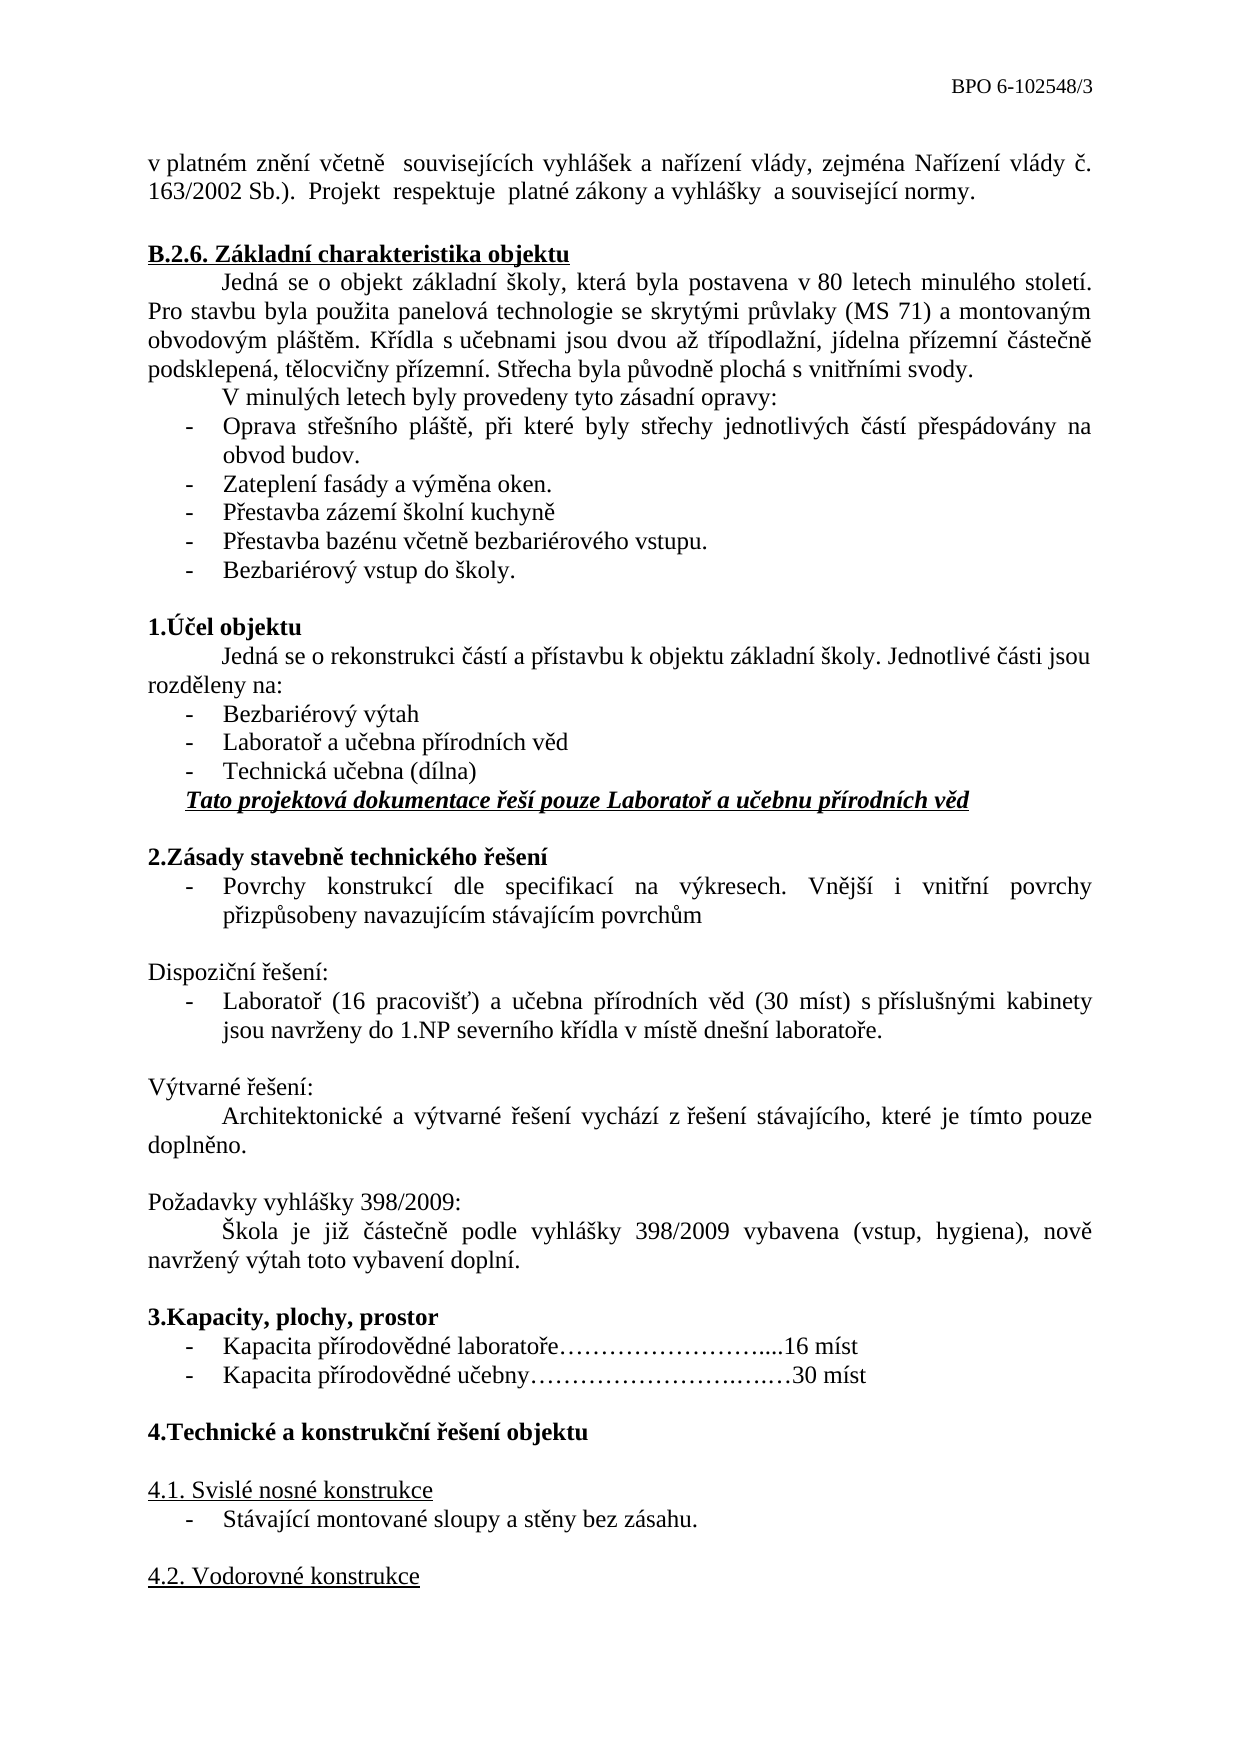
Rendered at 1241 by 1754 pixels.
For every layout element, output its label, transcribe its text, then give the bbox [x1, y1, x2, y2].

list Laboratoř a učebna přírodních věd [185, 727, 1093, 756]
text Dispoziční řešení: [148, 957, 1093, 986]
list Bezbariérový výtah [185, 699, 1093, 727]
text Škola je již částečně podle vyhlášky 398/2009 vybavena (vstup, hygiena), nově navržený výtah toto vybavení doplní. [148, 1216, 1093, 1274]
list Bezbariérový vstup do školy. [185, 555, 1093, 584]
text Jedná se o rekonstrukci částí a přístavbu k objektu základní školy. Jednotlivé části jsou rozděleny na: [148, 641, 1093, 699]
text Výtvarné řešení: [148, 1072, 1093, 1101]
text Požadavky vyhlášky 398/2009: [148, 1187, 1093, 1216]
list Laboratoř (16 pracovišť) a učebna přírodních věd (30 míst) s příslušnými kabinety jsou navrženy do 1.NP severního křídla v místě dnešní laboratoře. [185, 986, 1093, 1044]
list Technická učebna (dílna) [185, 756, 1093, 785]
text Jedná se o objekt základní školy, která byla postavena v 80 letech minulého století. Pro stavbu byla použita panelová technologie se skrytými průvlaky (MS 71) a montovaným obvodovým pláštěm. Křídla s učebnami jsou dvou až třípodlažní, jídelna přízemní částečně podsklepená, tělocvičny přízemní. Střecha byla původně plochá s vnitřními svody. [148, 267, 1093, 382]
list Přestavba zázemí školní kuchyně [185, 497, 1093, 526]
list Povrchy konstrukcí dle specifikací na výkresech. Vnější i vnitřní povrchy přizpůsobeny navazujícím stávajícím povrchům [185, 871, 1093, 929]
list Stávající montované sloupy a stěny bez zásahu. [185, 1504, 1093, 1532]
list Kapacita přírodovědné učebny…………………….….…30 míst [185, 1360, 1093, 1389]
list Oprava střešního pláště, při které byly střechy jednotlivých částí přespádovány na obvod budov. [185, 411, 1093, 469]
text Tato projektová dokumentace řeší pouze Laboratoř a učebnu přírodních věd [185, 785, 1093, 814]
text Architektonické a výtvarné řešení vychází z řešení stávajícího, které je tímto pouze doplněno. [148, 1101, 1093, 1159]
text V minulých letech byly provedeny tyto zásadní opravy: [148, 382, 1093, 411]
list Zateplení fasády a výměna oken. [185, 469, 1093, 497]
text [148, 148, 1093, 205]
list Kapacita přírodovědné laboratoře……………………....16 míst [185, 1331, 1093, 1360]
list Přestavba bazénu včetně bezbariérového vstupu. [185, 526, 1093, 555]
text 3.Kapacity, plochy, prostor [148, 1302, 1093, 1331]
text 4.1. Svislé nosné konstrukce [148, 1475, 1093, 1504]
text 1.Účel objektu [148, 612, 1093, 641]
text B.2.6. Základní charakteristika objektu [148, 239, 1093, 267]
text 4.2. Vodorovné konstrukce [148, 1561, 1093, 1590]
text 4.Technické a konstrukční řešení objektu [148, 1417, 1093, 1446]
text 2.Zásady stavebně technického řešení [148, 842, 1093, 871]
